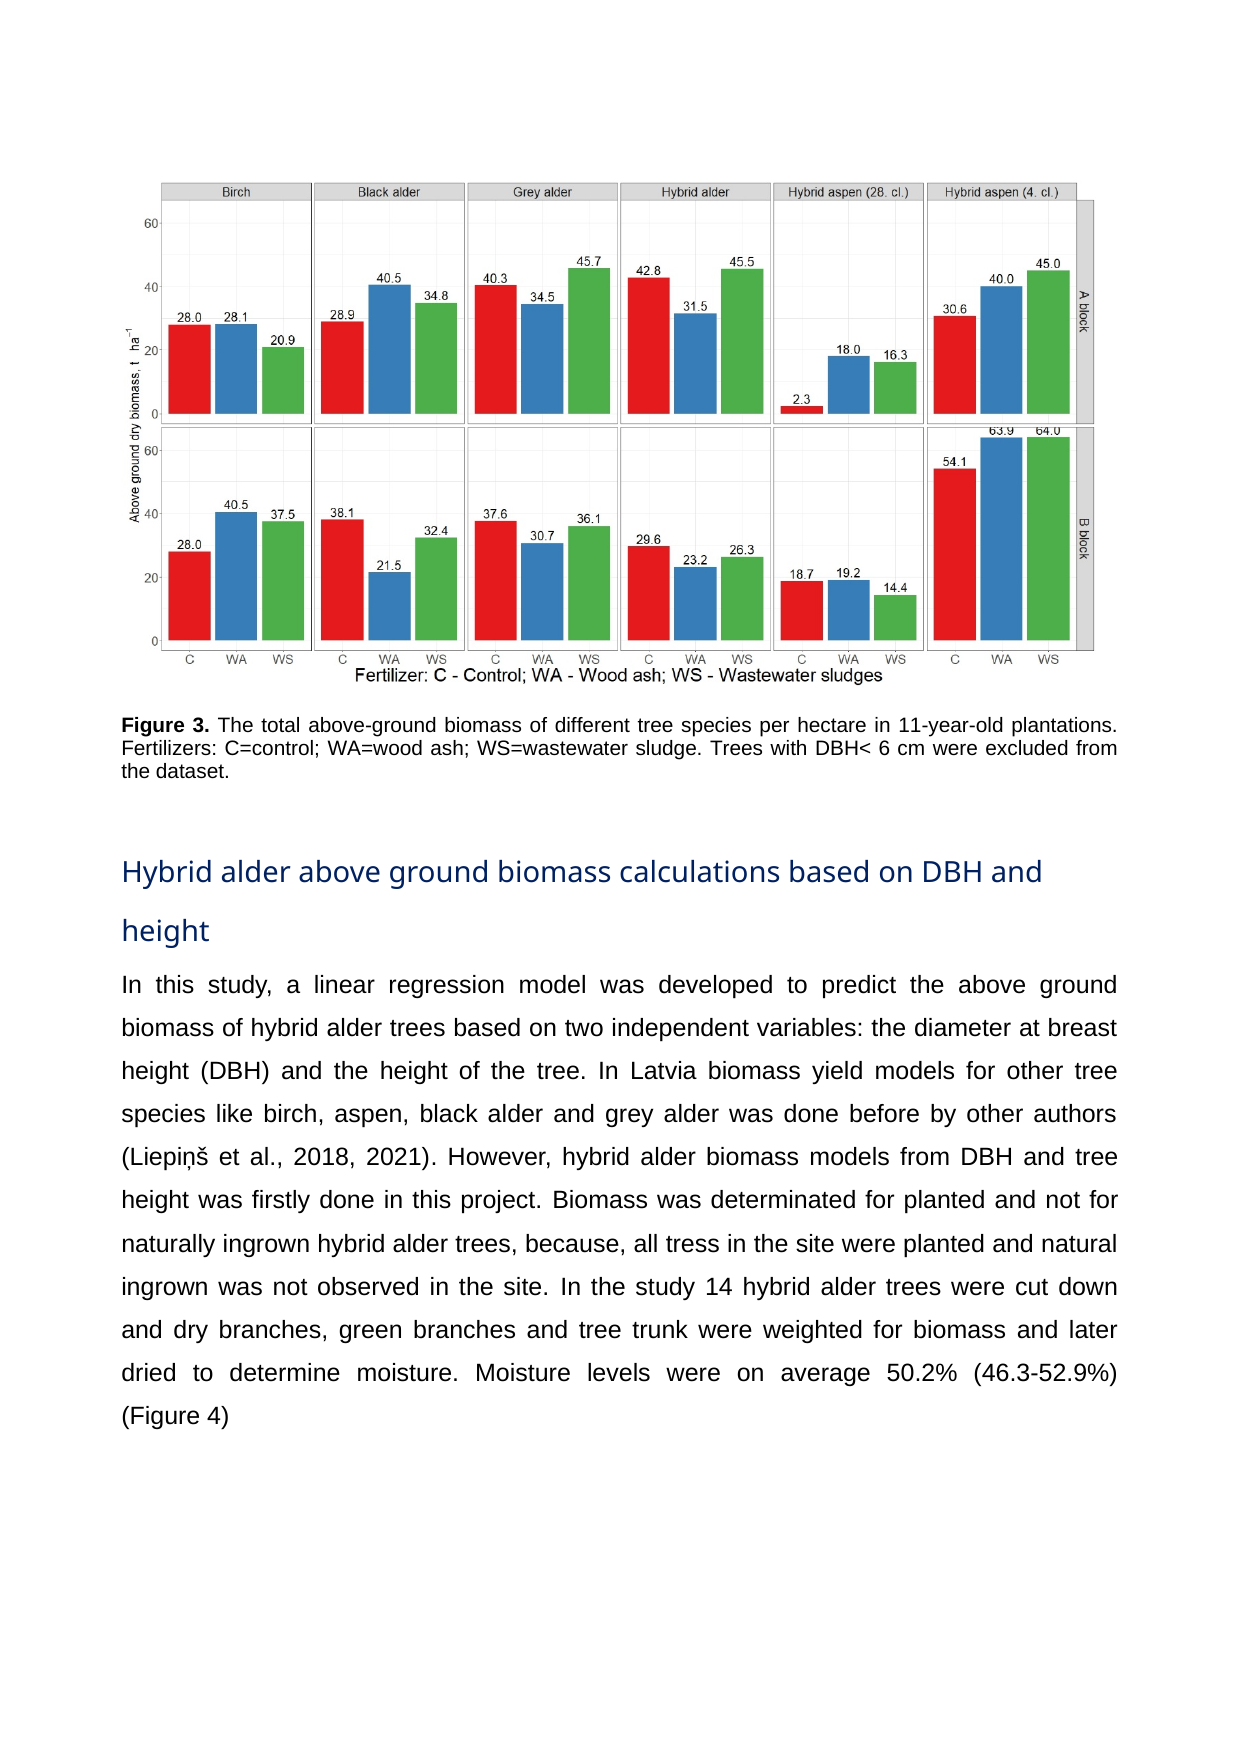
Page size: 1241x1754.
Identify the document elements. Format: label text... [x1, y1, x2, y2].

text Figure 3. The total above-ground biomass of different tree species per hectare in 11-year-old plantations. Fertilizers: C=control; WA=wood ash; WS=wastewater sludge. Trees with DBH< 6 cm were excluded from the dataset. [121, 714, 1119, 783]
text In this study, a linear regression model was developed to predict the above ground biomass of hybrid alder trees based on two independent variables: the diameter at breast height (DBH) and the height of the tree. In Latvia biomass yield models for other tree species like birch, aspen, black alder and grey alder was done before by other authors . However, hybrid alder biomass models from DBH and tree height was firstly done in this project. Biomass was determinated for planted and not for naturally ingrown hybrid alder trees, because, all tress in the site were planted and natural ingrown was not observed in the site. In the study 14 hybrid alder trees were cut down and dry branches, green branches and tree trunk were weighted for biomass and later dried to determine moisture. Moisture levels were on average 50.2% (46.3-52.9%) (Figure 4) [121, 970, 1119, 1430]
text Hybrid alder above ground biomass calculations based on DBH and height [121, 851, 1119, 950]
picture [121, 180, 1097, 688]
